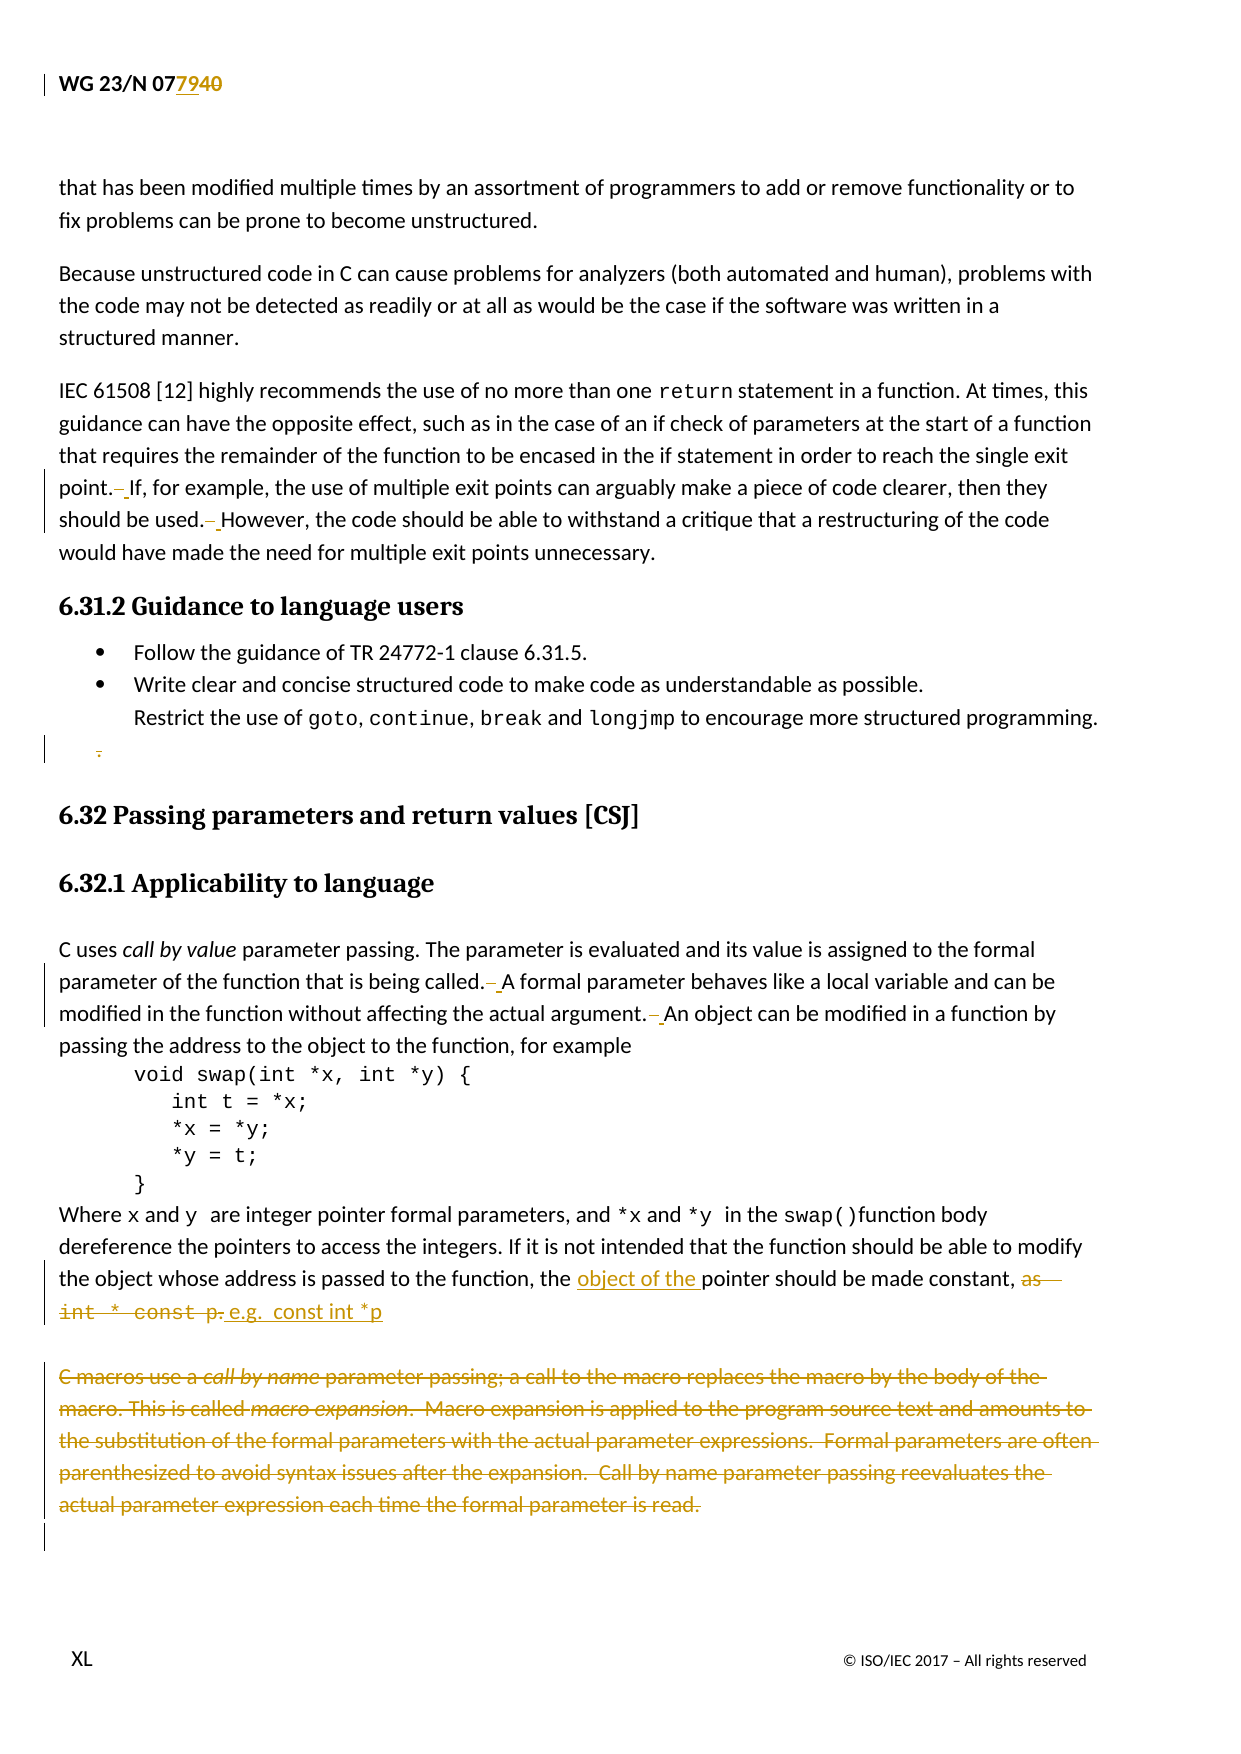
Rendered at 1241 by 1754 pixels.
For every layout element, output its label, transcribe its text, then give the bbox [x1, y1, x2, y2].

text Because unstructured code in C can cause problems for analyzers (both automated and human), problems with the code may not be detected as readily or at all as would be the case if the software was written in a structured manner. [58, 259, 1099, 351]
text void swap(int *x, int *y) { [58, 1064, 1099, 1087]
text } [58, 1172, 1099, 1196]
list Write clear and concise structured code to make code as understandable as possible. Restrict the use of goto, continue, break and longjmp to encourage more structured programming. [96, 670, 1099, 731]
text *x = *y; [58, 1118, 1099, 1142]
subtitle 6.32 Passing parameters and return values [CSJ] [58, 800, 1099, 831]
subtitle 6.32.1 Applicability to language [58, 868, 1099, 899]
text C uses call by value parameter passing. The parameter is evaluated and its value is assigned to the formal parameter of the function that is being called.A formal parameter behaves like a local variable and can be modified in the function without affecting the actual argument.An object can be modified in a function by passing the address to the object to the function, for example [58, 935, 1099, 1059]
text Where x and y are integer pointer formal parameters, and *x and *y in the swap()function body dereference the pointers to access the integers. If it is not intended that the function should be able to modify the object whose address is passed to the function, the pointer should be made constant, [58, 1200, 1099, 1325]
text IEC 61508 [12] highly recommends the use of no more than one return statement in a function. At times, this guidance can have the opposite effect, such as in the case of an if check of parameters at the start of a function that requires the remainder of the function to be encased in the if statement in order to reach the single exit point.If, for example, the use of multiple exit points can arguably make a piece of code clearer, then they should be used.However, the code should be able to withstand a critique that a restructuring of the code would have made the need for multiple exit points unnecessary. [58, 376, 1099, 566]
text *y = t; [58, 1145, 1099, 1169]
list Follow the guidance of TR 24772-1 clause 6.31.5. [96, 638, 1099, 666]
text int t = *x; [58, 1091, 1099, 1114]
subtitle 6.31.2 Guidance to language users [58, 591, 1099, 622]
